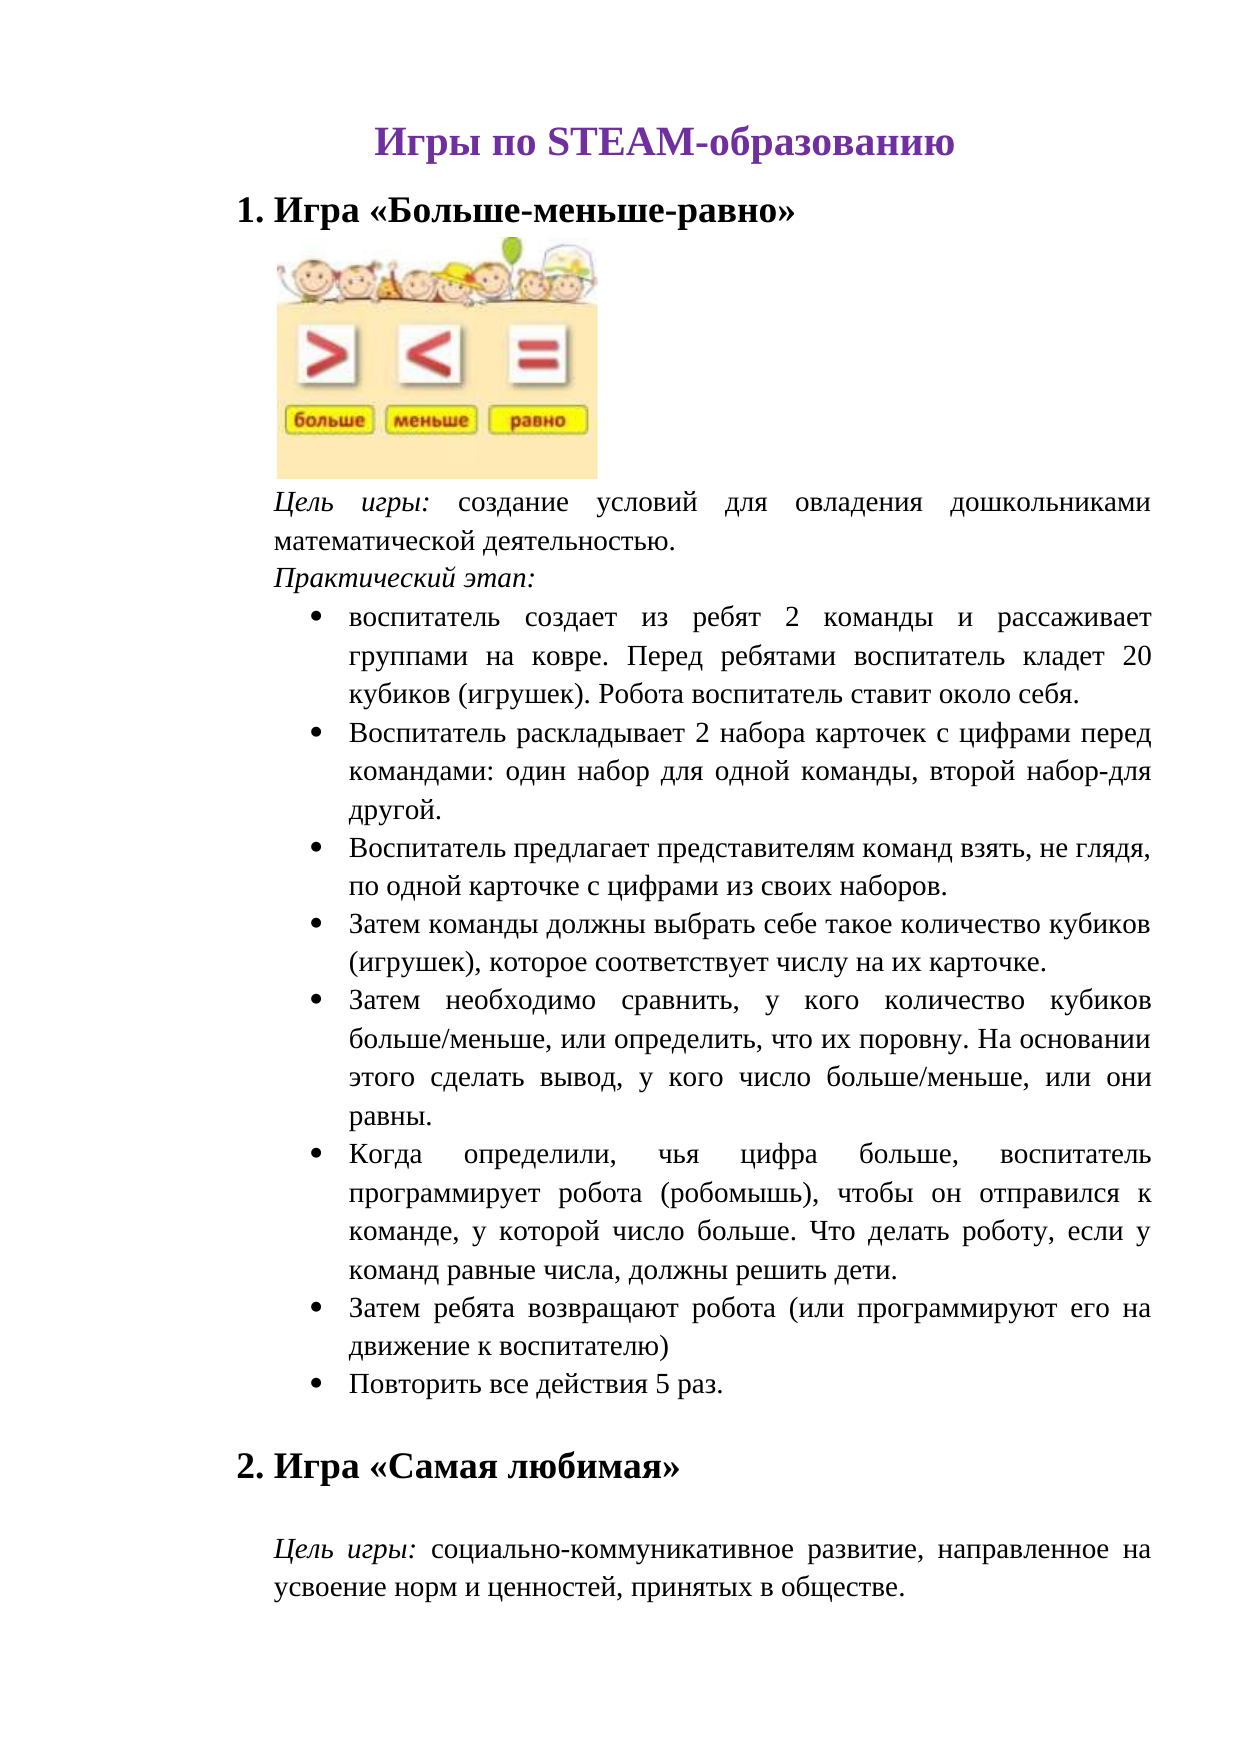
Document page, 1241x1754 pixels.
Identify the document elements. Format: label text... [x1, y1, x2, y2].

list Повторить все действия 5 раз. [311, 1366, 1182, 1400]
subtitle Игра «Больше-меньше-равно» [236, 188, 1182, 231]
text Практический этап: [274, 561, 1182, 594]
list Когда определили, чья цифра больше, воспитатель программирует робота (робомышь), чтобы он отправился к команде, у которой число больше. Что делать роботу, если у команд равные числа, должны решить дети. [311, 1136, 1152, 1286]
list воспитатель создает из ребят 2 команды и рассаживает группами на ковре. Перед ребятами воспитатель кладет 20 кубиков (игрушек). Робота воспитатель ставит около себя. [311, 599, 1152, 710]
subtitle Игра «Самая любимая» [236, 1443, 1182, 1486]
subtitle Игры по STEAM-образованию [302, 116, 1027, 164]
list Затем ребята возвращают робота (или программируют его на движение к воспитателю) [311, 1291, 1152, 1362]
text Цель игры: социально-коммуникативное развитие, направленное на усвоение норм и ценностей, принятых в обществе. [274, 1531, 1152, 1603]
picture [276, 237, 598, 479]
list Воспитатель предлагает представителям команд взять, не глядя, по одной карточке с цифрами из своих наборов. [311, 831, 1152, 902]
list Затем команды должны выбрать себе такое количество кубиков (игрушек), которое соответствует числу на их карточке. [311, 906, 1151, 978]
list Воспитатель раскладывает 2 набора карточек с цифрами перед командами: один набор для одной команды, второй набор-для другой. [311, 715, 1152, 826]
list Затем необходимо сравнить, у кого количество кубиков больше/меньше, или определить, что их поровну. На основании этого сделать вывод, у кого число больше/меньше, или они равны. [311, 982, 1152, 1131]
